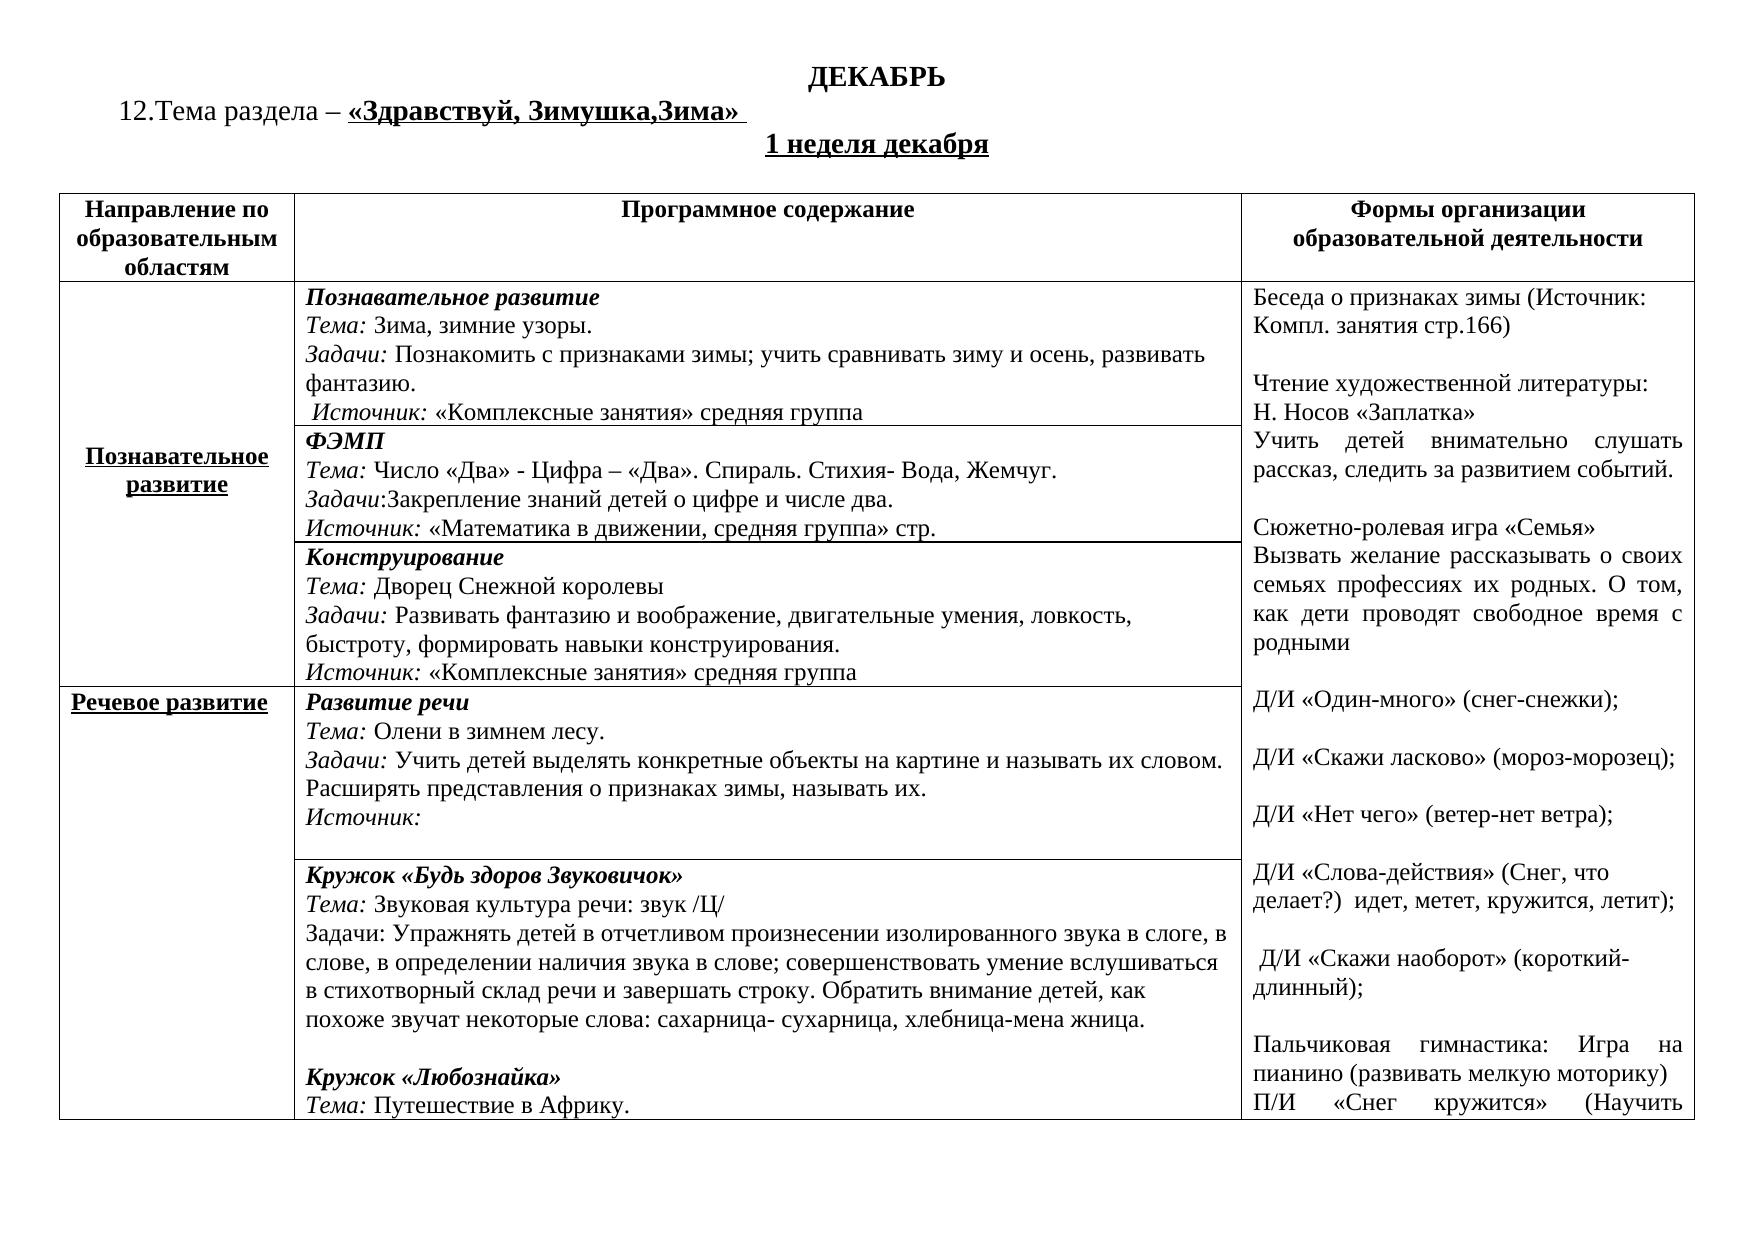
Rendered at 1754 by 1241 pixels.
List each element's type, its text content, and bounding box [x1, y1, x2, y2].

text 12.Тема раздела – «Здравствуй, Зимушка,Зима» [118, 93, 1636, 126]
table_cell Познавательное развитие Тема: Зима, зимние узоры. Задачи: Познакомить с признаками зимы; учить сравнивать зиму и осень, развивать фантазию. Источник: «Комплексные занятия» средняя группа [295, 282, 1241, 425]
table_cell Беседа о признаках зимы (Источник: Компл. занятия стр.166) Чтение художественной литературы: Н. Носов «Заплатка» Учить детей внимательно слушать рассказ, следить за развитием событий. Сюжетно-ролевая игра «Семья» Вызвать желание рассказывать о своих семьях профессиях их родных. О том, как дети проводят свободное время с родными Д/И «Один-много» (снег-снежки); Д/И «Скажи ласково» (мороз-морозец); Д/И «Нет чего» (ветер-нет ветра); Д/И «Слова-действия» (Снег, что делает?) идет, метет, кружится, летит); Д/И «Скажи наоборот» (короткий-длинный); Пальчиковая гимнастика: Игра на пианино (развивать мелкую моторику) П/И «Снег кружится» (Научить соотносить свои действия с действиями товарищей в соответствии с текстом. Игра «Потерялся первый звук». Рассматривание иллюстрации с изображением вида Африки. [1242, 282, 1694, 1119]
table_header Программное содержание [295, 194, 1241, 281]
table_cell ФЭМП Тема: Число «Два» - Цифра – «Два». Спираль. Стихия- Вода, Жемчуг. Задачи:Закрепление знаний детей о цифре и числе два. Источник: «Математика в движении, средняя группа» стр. [295, 426, 1241, 541]
table_cell Речевое развитие [60, 687, 294, 1119]
table_header Направление по образовательным областям [60, 194, 294, 281]
table_cell Познавательное развитие [60, 282, 294, 686]
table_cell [295, 860, 1241, 1119]
text 1 неделя декабря [118, 126, 1636, 160]
table_cell Развитие речи Тема: Олени в зимнем лесу. Задачи: Учить детей выделять конкретные объекты на картине и называть их словом. Расширять представления о признаках зимы, называть их. Источник: [295, 687, 1241, 859]
table_header Формы организации образовательной деятельности [1242, 194, 1694, 281]
table_cell Конструирование Тема: Дворец Снежной королевы Задачи: Развивать фантазию и воображение, двигательные умения, ловкость, быстроту, формировать навыки конструирования. Источник: «Комплексные занятия» средняя группа [295, 543, 1241, 686]
text ДЕКАБРЬ [118, 59, 1636, 93]
